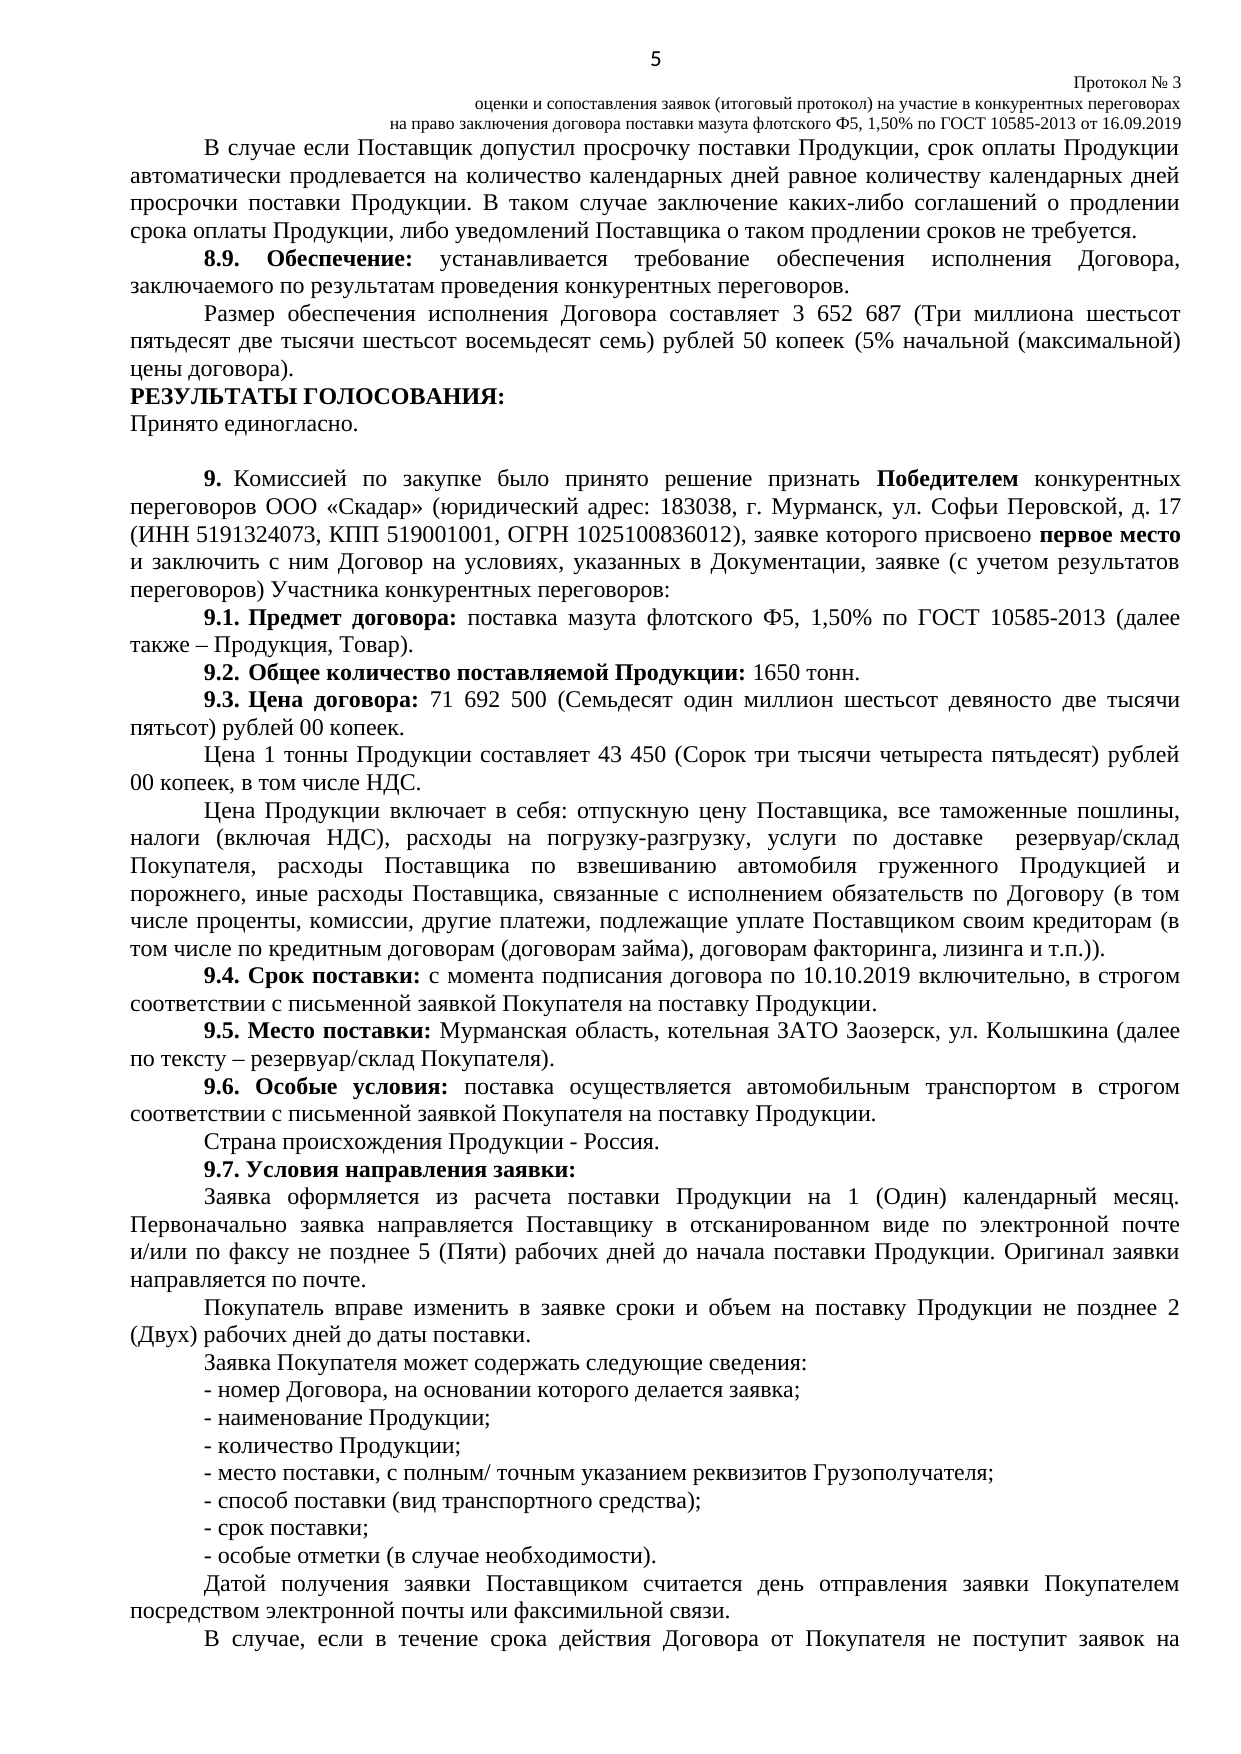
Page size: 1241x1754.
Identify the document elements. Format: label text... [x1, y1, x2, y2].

text - способ поставки (вид транспортного средства); [130, 1486, 1181, 1513]
text Датой получения заявки Поставщиком считается день отправления заявки Покупателем посредством электронной почты или факсимильной связи. [130, 1569, 1181, 1624]
text Заявка Покупателя может содержать следующие сведения: [130, 1348, 1181, 1375]
text 9.6. Особые условия: поставка осуществляется автомобильным транспортом в строгом соответствии с письменной заявкой Покупателя на поставку Продукции. [130, 1072, 1181, 1127]
text Цена Продукции включает в себя: отпускную цену Поставщика, все таможенные пошлины, налоги (включая НДС), расходы на погрузку-разгрузку, услуги по доставке резервуар/склад Покупателя, расходы Поставщика по взвешиванию автомобиля груженного Продукцией и порожнего, иные расходы Поставщика, связанные с исполнением обязательств по Договору (в том числе проценты, комиссии, другие платежи, подлежащие уплате Поставщиком своим кредиторам (в том числе по кредитным договорам (договорам займа), договорам факторинга, лизинга и т.п.)). [130, 796, 1181, 961]
list Предмет договора: поставка мазута флотского Ф5, 1,50% по ГОСТ 10585-2013 (далее также – Продукция, Товар). [130, 602, 1181, 658]
text - номер Договора, на основании которого делается заявка; [130, 1375, 1181, 1403]
list Комиссией по закупке было принято решение признать Победителем конкурентных переговоров ООО «Скадар» (юридический адрес: 183038, г. Мурманск, ул. Софьи Перовской, д. 17 (ИНН 5191324073, КПП 519001001, ОГРН 1025100836012), заявке которого присвоено первое место и заключить с ним Договор на условиях, указанных в Документации, заявке (с учетом результатов переговоров) Участника конкурентных переговоров: [130, 464, 1181, 602]
text - наименование Продукции; [130, 1403, 1181, 1431]
text РЕЗУЛЬТАТЫ ГОЛОСОВАНИЯ: [130, 382, 1181, 409]
text Страна происхождения Продукции - Россия. [130, 1127, 1181, 1154]
text - количество Продукции; [130, 1431, 1181, 1458]
text 9.4. Срок поставки: с момента подписания договора по 10.10.2019 включительно, в строгом соответствии с письменной заявкой Покупателя на поставку Продукции. [130, 961, 1181, 1017]
text 8.9. Обеспечение: устанавливается требование обеспечения исполнения Договора, заключаемого по результатам проведения конкурентных переговоров. [130, 244, 1181, 299]
text Заявка оформляется из расчета поставки Продукции на 1 (Один) календарный месяц. Первоначально заявка направляется Поставщику в отсканированном виде по электронной почте и/или по факсу не позднее 5 (Пяти) рабочих дней до начала поставки Продукции. Оригинал заявки направляется по почте. [130, 1182, 1181, 1293]
text - особые отметки (в случае необходимости). [130, 1541, 1181, 1569]
text Размер обеспечения исполнения Договора составляет 3 652 687 (Три миллиона шестьсот пятьдесят две тысячи шестьсот восемьдесят семь) рублей 50 копеек (5% начальной (максимальной) цены договора). [130, 299, 1181, 382]
list Общее количество поставляемой Продукции: 1650 тонн. [130, 658, 1181, 685]
text 9.7. Условия направления заявки: [130, 1154, 1181, 1182]
text - срок поставки; [130, 1513, 1181, 1541]
text В случае если Поставщик допустил просрочку поставки Продукции, срок оплаты Продукции автоматически продлевается на количество календарных дней равное количеству календарных дней просрочки поставки Продукции. В таком случае заключение каких-либо соглашений о продлении срока оплаты Продукции, либо уведомлений Поставщика о таком продлении сроков не требуется. [130, 133, 1181, 244]
text Цена 1 тонны Продукции составляет 43 450 (Сорок три тысячи четыреста пятьдесят) рублей 00 копеек, в том числе НДС. [130, 741, 1181, 796]
text - место поставки, с полным/ точным указанием реквизитов Грузополучателя; [130, 1458, 1181, 1486]
list Цена договора: 71 692 500 (Семьдесят один миллион шестьсот девяносто две тысячи пятьсот) рублей 00 копеек. [130, 685, 1181, 741]
text 9.5. Место поставки: Мурманская область, котельная ЗАТО Заозерск, ул. Колышкина (далее по тексту – резервуар/склад Покупателя). [130, 1017, 1181, 1072]
text Принято единогласно. [130, 409, 1181, 437]
text Покупатель вправе изменить в заявке сроки и объем на поставку Продукции не позднее 2 (Двух) рабочих дней до даты поставки. [130, 1293, 1181, 1348]
